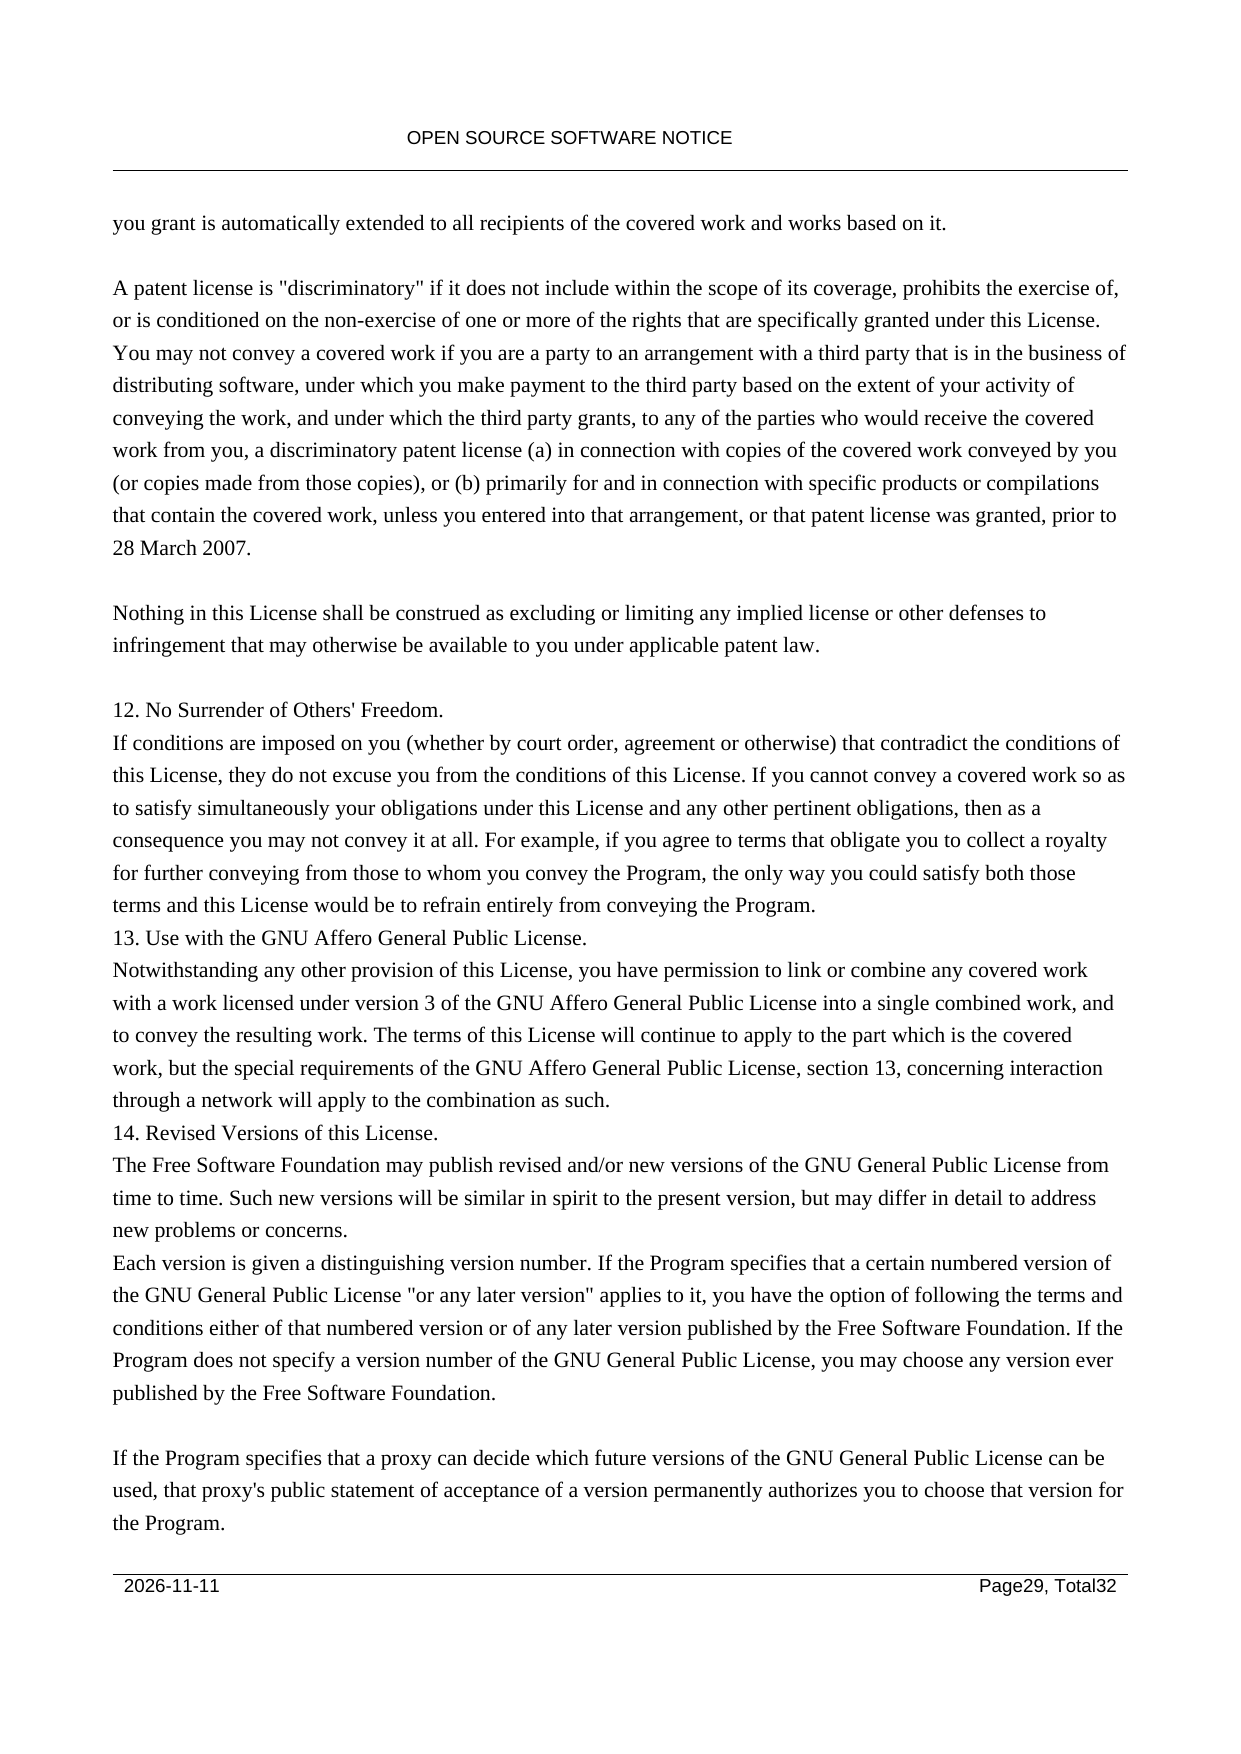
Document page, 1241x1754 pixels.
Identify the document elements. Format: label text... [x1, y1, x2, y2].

text 12. No Surrender of Others' Freedom. [112, 694, 1128, 726]
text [112, 206, 1128, 239]
text 14. Revised Versions of this License. [112, 1116, 1128, 1149]
text If conditions are imposed on you (whether by court order, agreement or otherwise) that contradict the conditions of this License, they do not excuse you from the conditions of this License. If you cannot convey a covered work so as to satisfy simultaneously your obligations under this License and any other pertinent obligations, then as a consequence you may not convey it at all. For example, if you agree to terms that obligate you to collect a royalty for further conveying from those to whom you convey the Program, the only way you could satisfy both those terms and this License would be to refrain entirely from conveying the Program. [112, 726, 1128, 921]
text Each version is given a distinguishing version number. If the Program specifies that a certain numbered version of the GNU General Public License "or any later version" applies to it, you have the option of following the terms and conditions either of that numbered version or of any later version published by the Free Software Foundation. If the Program does not specify a version number of the GNU General Public License, you may choose any version ever published by the Free Software Foundation. [112, 1246, 1128, 1409]
text Nothing in this License shall be construed as excluding or limiting any implied license or other defenses to infringement that may otherwise be available to you under applicable patent law. [112, 596, 1128, 661]
text Notwithstanding any other provision of this License, you have permission to link or combine any covered work with a work licensed under version 3 of the GNU Affero General Public License into a single combined work, and to convey the resulting work. The terms of this License will continue to apply to the part which is the covered work, but the special requirements of the GNU Affero General Public License, section 13, concerning interaction through a network will apply to the combination as such. [112, 954, 1128, 1116]
text 13. Use with the GNU Affero General Public License. [112, 921, 1128, 954]
text If the Program specifies that a proxy can decide which future versions of the GNU General Public License can be used, that proxy's public statement of acceptance of a version permanently authorizes you to choose that version for the Program. [112, 1441, 1128, 1539]
text A patent license is "discriminatory" if it does not include within the scope of its coverage, prohibits the exercise of, or is conditioned on the non-exercise of one or more of the rights that are specifically granted under this License. You may not convey a covered work if you are a party to an arrangement with a third party that is in the business of distributing software, under which you make payment to the third party based on the extent of your activity of conveying the work, and under which the third party grants, to any of the parties who would receive the covered work from you, a discriminatory patent license (a) in connection with copies of the covered work conveyed by you (or copies made from those copies), or (b) primarily for and in connection with specific products or compilations that contain the covered work, unless you entered into that arrangement, or that patent license was granted, prior to 28 March 2007. [112, 271, 1128, 564]
text The Free Software Foundation may publish revised and/or new versions of the GNU General Public License from time to time. Such new versions will be similar in spirit to the present version, but may differ in detail to address new problems or concerns. [112, 1149, 1128, 1246]
